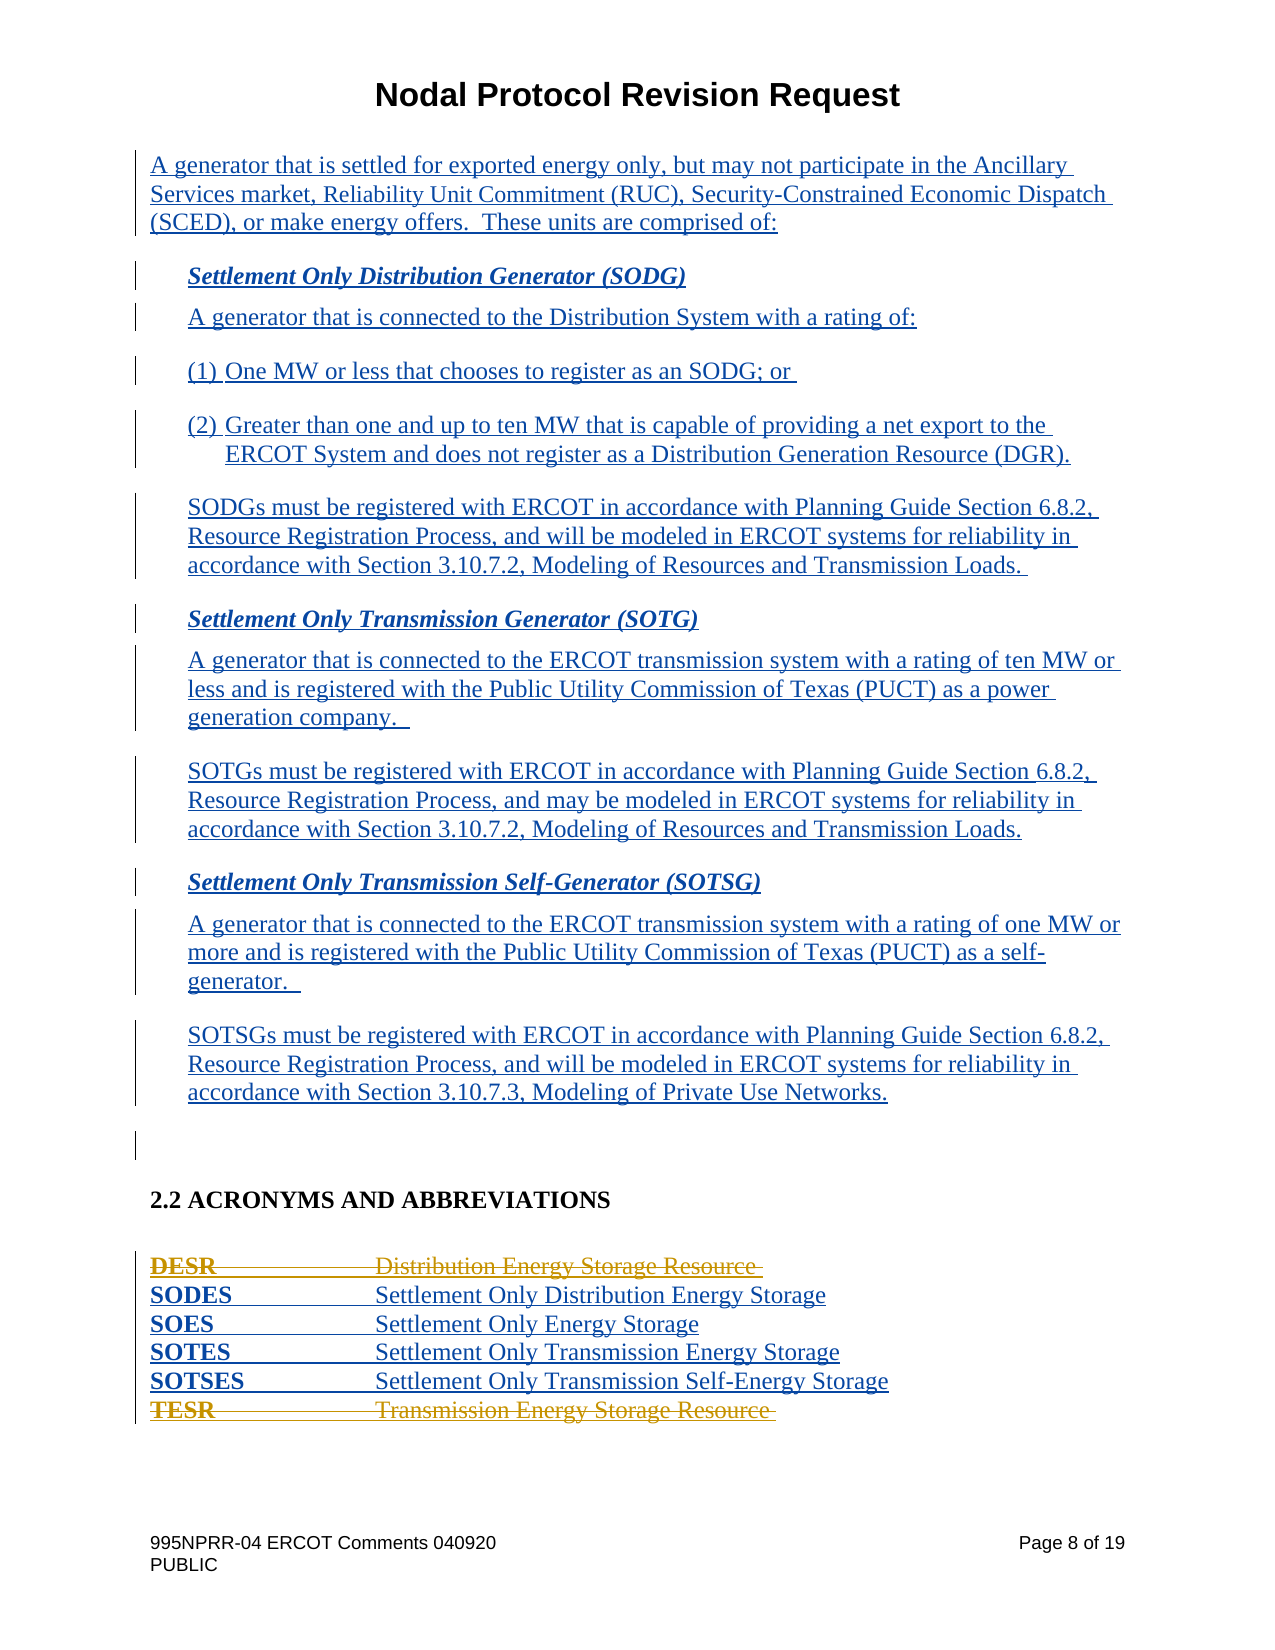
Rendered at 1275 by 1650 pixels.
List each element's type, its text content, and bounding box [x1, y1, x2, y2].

subtitle 2.2 ACRONYMS AND ABBREVIATIONS [150, 1185, 1125, 1214]
